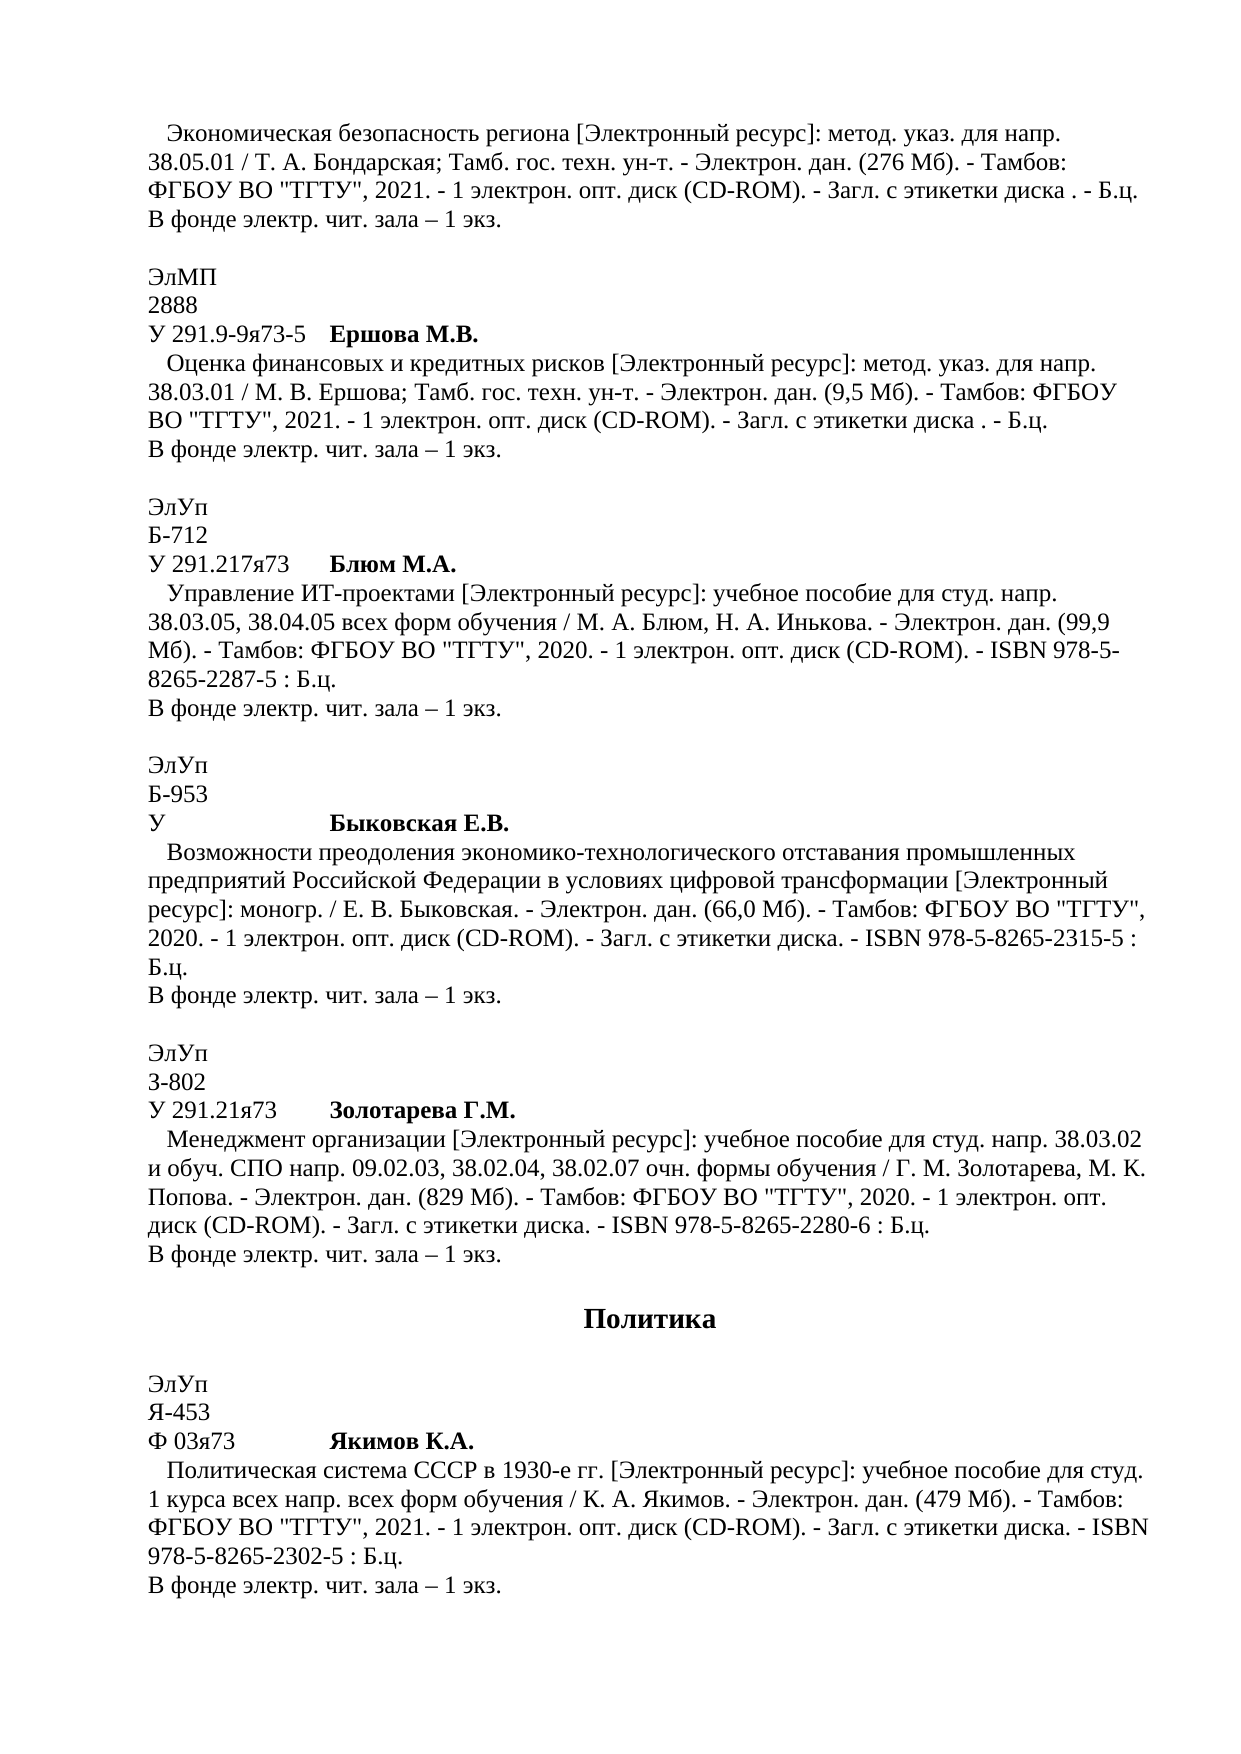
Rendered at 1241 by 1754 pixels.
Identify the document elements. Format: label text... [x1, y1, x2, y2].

text ЭлУп Б-953 У Быковская Е.В. Возможности преодоления экономико-технологического отставания промышленных предприятий Российской Федерации в условиях цифровой трансформации [Электронный ресурс]: моногр. / Е. В. Быковская. - Электрон. дан. (66,0 Мб). - Тамбов: ФГБОУ ВО "ТГТУ", 2020. - 1 электрон. опт. диск (CD-ROM). - Загл. с этикетки диска. - ISBN 978-5-8265-2315-5 : Б.ц. В фонде электр. чит. зала – 1 экз. [148, 751, 1152, 1009]
text ЭлМП 2888 У 291.9-9я73-5 Ершова М.В. Оценка финансовых и кредитных рисков [Электронный ресурс]: метод. указ. для напр. 38.03.01 / М. В. Ершова; Тамб. гос. техн. ун-т. - Электрон. дан. (9,5 Мб). - Тамбов: ФГБОУ ВО "ТГТУ", 2021. - 1 электрон. опт. диск (CD-ROM). - Загл. с этикетки диска . - Б.ц. В фонде электр. чит. зала – 1 экз. [148, 262, 1152, 463]
text ЭлУп Я-453 Ф 03я73 Якимов К.А. Политическая система СССР в 1930-е гг. [Электронный ресурс]: учебное пособие для студ. 1 курса всех напр. всех форм обучения / К. А. Якимов. - Электрон. дан. (479 Мб). - Тамбов: ФГБОУ ВО "ТГТУ", 2021. - 1 электрон. опт. диск (CD-ROM). - Загл. с этикетки диска. - ISBN 978-5-8265-2302-5 : Б.ц. В фонде электр. чит. зала – 1 экз. [148, 1369, 1152, 1599]
text Политика [148, 1302, 1152, 1335]
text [148, 118, 1152, 233]
text ЭлУп Б-712 У 291.217я73 Блюм М.А. Управление ИТ-проектами [Электронный ресурс]: учебное пособие для студ. напр. 38.03.05, 38.04.05 всех форм обучения / М. А. Блюм, Н. А. Инькова. - Электрон. дан. (99,9 Мб). - Тамбов: ФГБОУ ВО "ТГТУ", 2020. - 1 электрон. опт. диск (CD-ROM). - ISBN 978-5-8265-2287-5 : Б.ц. В фонде электр. чит. зала – 1 экз. [148, 492, 1152, 722]
text ЭлУп З-802 У 291.21я73 Золотарева Г.М. Менеджмент организации [Электронный ресурс]: учебное пособие для студ. напр. 38.03.02 и обуч. СПО напр. 09.02.03, 38.02.04, 38.02.07 очн. формы обучения / Г. М. Золотарева, М. К. Попова. - Электрон. дан. (829 Мб). - Тамбов: ФГБОУ ВО "ТГТУ", 2020. - 1 электрон. опт. диск (CD-ROM). - Загл. с этикетки диска. - ISBN 978-5-8265-2280-6 : Б.ц. В фонде электр. чит. зала – 1 экз. [148, 1038, 1152, 1268]
